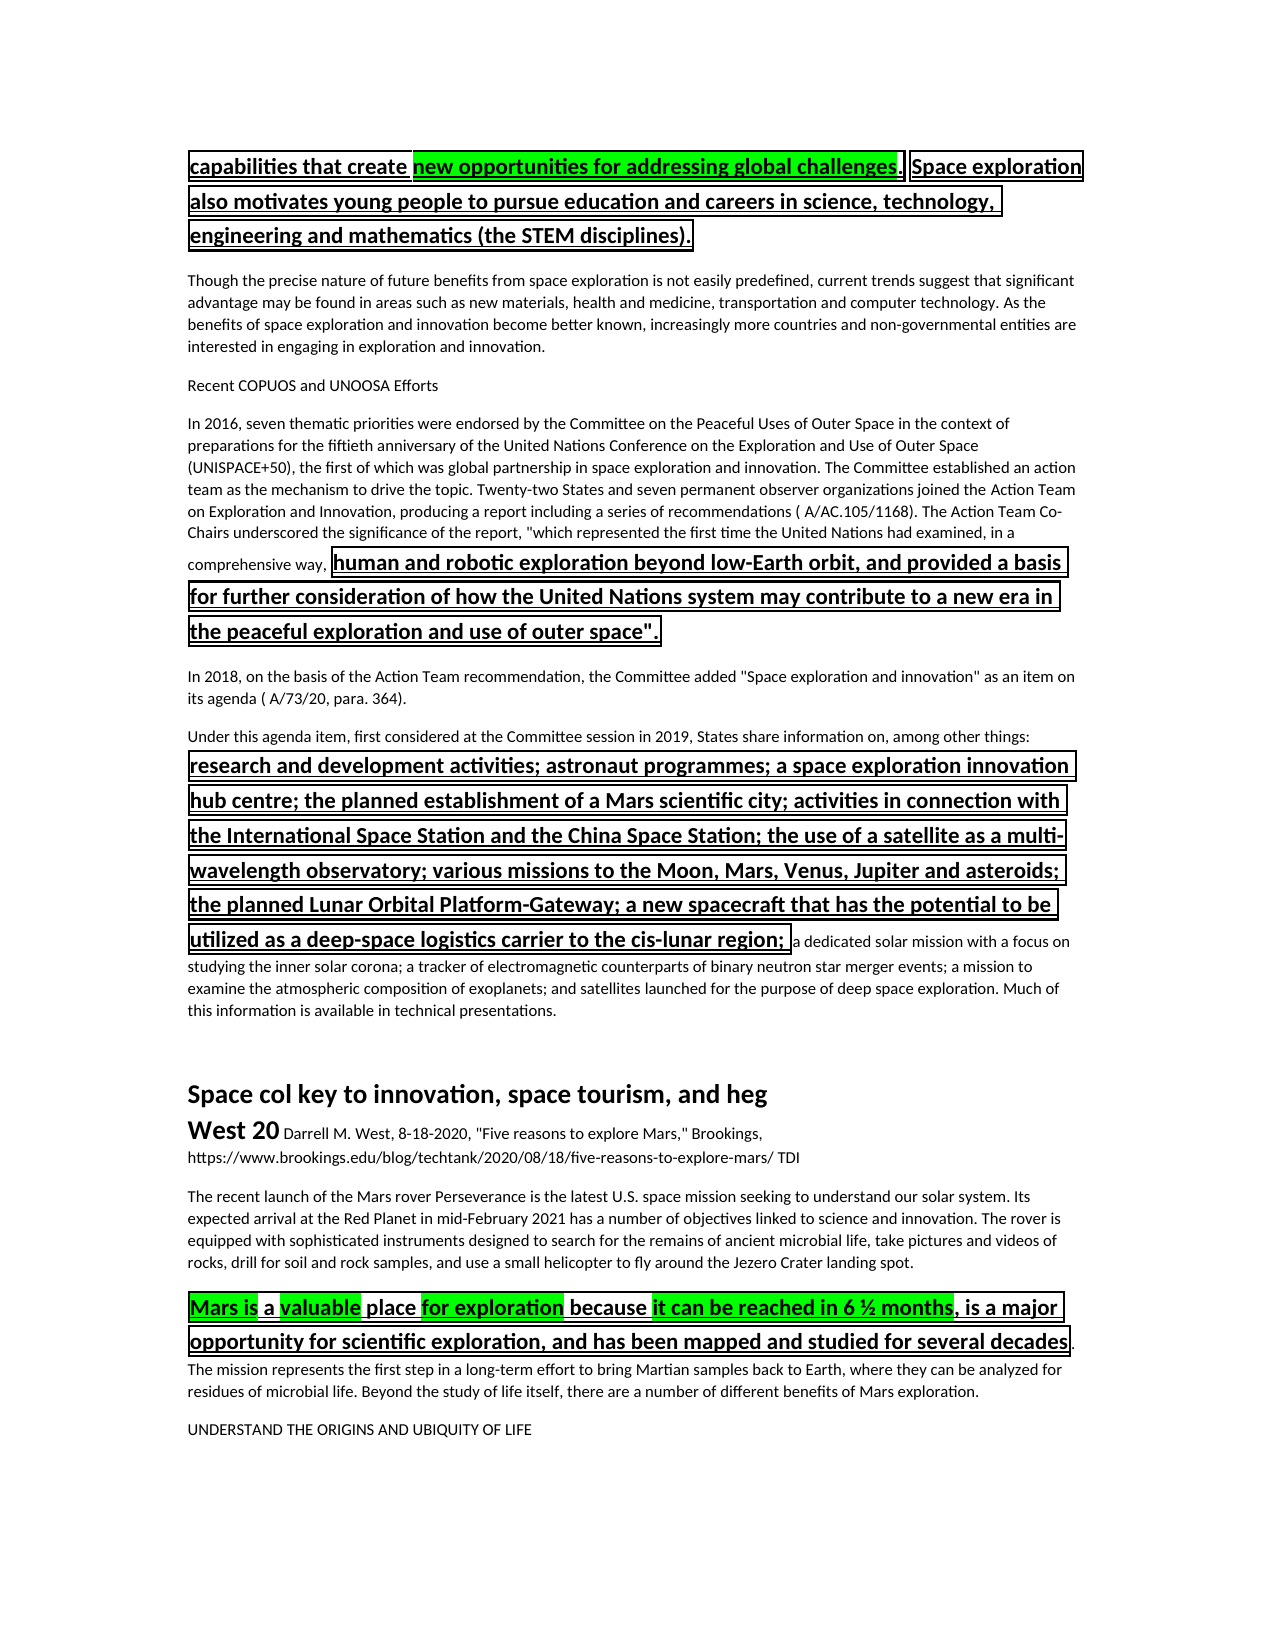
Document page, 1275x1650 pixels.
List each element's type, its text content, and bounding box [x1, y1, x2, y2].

text In 2016, seven thematic priorities were endorsed by the Committee on the Peaceful Uses of Outer Space in the context of preparations for the fiftieth anniversary of the United Nations Conference on the Exploration and Use of Outer Space (UNISPACE+50), the first of which was global partnership in space exploration and innovation. The Committee established an action team as the mechanism to drive the topic. Twenty-two States and seven permanent observer organizations joined the Action Team on Exploration and Innovation, producing a report including a series of recommendations ( A/AC.105/1168). The Action Team Co-Chairs underscored the significance of the report, "which represented the first time the United Nations had examined, in a comprehensive way, human and robotic exploration beyond low-Earth orbit, and provided a basis for further consideration of how the United Nations system may contribute to a new era in the peaceful exploration and use of outer space". [187, 413, 1087, 647]
text UNDERSTAND THE ORIGINS AND UBIQUITY OF LIFE [187, 1419, 1087, 1440]
text Mars is a valuable place for exploration because it can be reached in 6 ½ months, is a major opportunity for scientific exploration, and has been mapped and studied for several decades. The mission represents the first step in a long-term effort to bring Martian samples back to Earth, where they can be analyzed for residues of microbial life. Beyond the study of life itself, there are a number of different benefits of Mars exploration. [187, 1291, 1087, 1401]
subtitle Space col key to innovation, space tourism, and heg [187, 1078, 1087, 1111]
text Though the precise nature of future benefits from space exploration is not easily predefined, current trends suggest that significant advantage may be found in areas such as new materials, health and medicine, transportation and computer technology. As the benefits of space exploration and innovation become better known, increasingly more countries and non-governmental entities are interested in engaging in exploration and innovation. [187, 271, 1087, 357]
text Recent COPUOS and UNOOSA Efforts [187, 375, 1087, 395]
text The recent launch of the Mars rover Perseverance is the latest U.S. space mission seeking to understand our solar system. Its expected arrival at the Red Planet in mid-February 2021 has a number of objectives linked to science and innovation. The rover is equipped with sophisticated instruments designed to search for the remains of ancient microbial life, take pictures and videos of rocks, drill for soil and rock samples, and use a small helicopter to fly around the Jezero Crater landing spot. [187, 1186, 1087, 1272]
text In 2018, on the basis of the Action Team recommendation, the Committee added "Space exploration and innovation" as an item on its agenda ( A/73/20, para. 364). [187, 666, 1087, 708]
text West 20 Darrell M. West, 8-18-2020, "Five reasons to explore Mars," Brookings, https://www.brookings.edu/blog/techtank/2020/08/18/five-reasons-to-explore-mars/ TDI [187, 1113, 1087, 1168]
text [187, 150, 1087, 252]
text Under this agenda item, first considered at the Committee session in 2019, States share information on, among other things: research and development activities; astronaut programmes; a space exploration innovation hub centre; the planned establishment of a Mars scientific city; activities in connection with the International Space Station and the China Space Station; the use of a satellite as a multi-wavelength observatory; various missions to the Moon, Mars, Venus, Jupiter and asteroids; the planned Lunar Orbital Platform-Gateway; a new spacecraft that has the potential to be utilized as a deep-space logistics carrier to the cis-lunar region; a dedicated solar mission with a focus on studying the inner solar corona; a tracker of electromagnetic counterparts of binary neutron star merger events; a mission to examine the atmospheric composition of exoplanets; and satellites launched for the purpose of deep space exploration. Much of this information is available in technical presentations. [187, 727, 1087, 1021]
